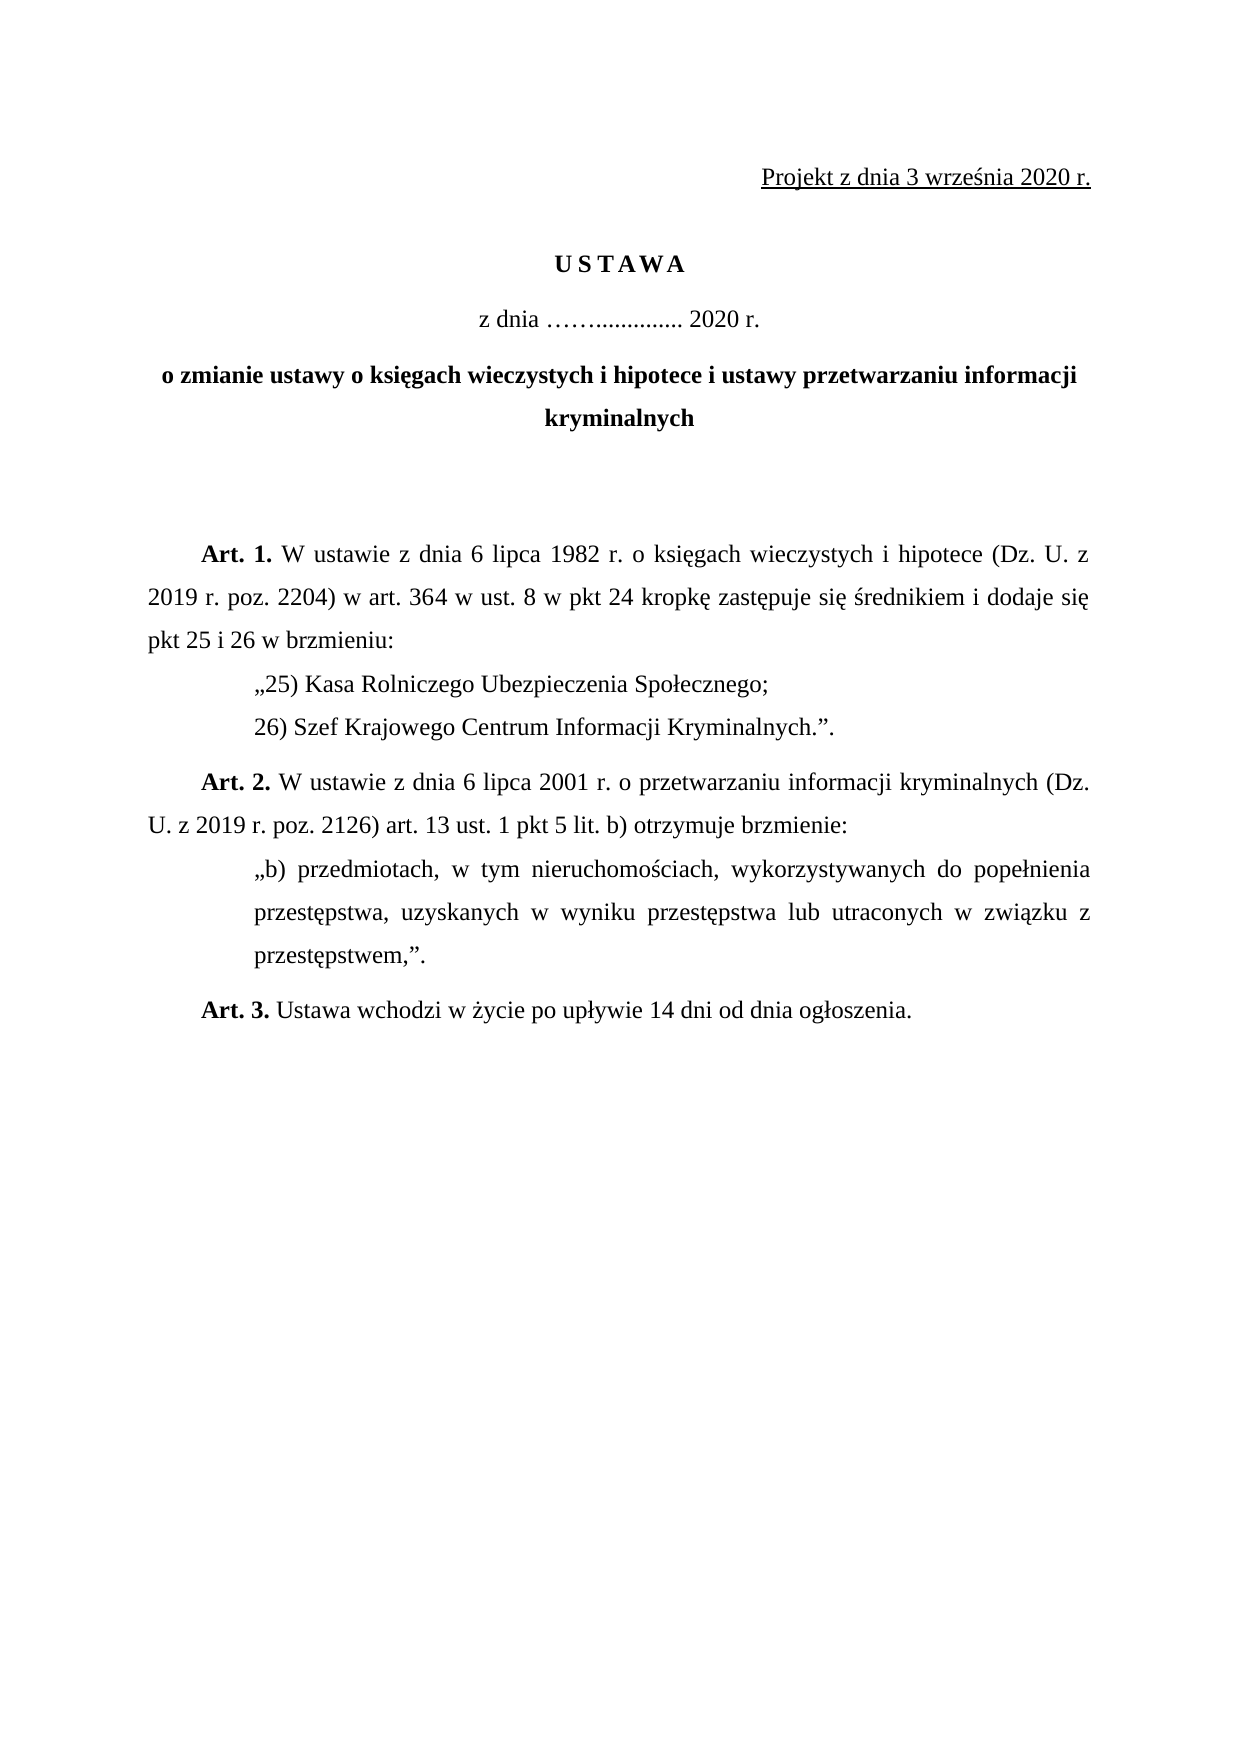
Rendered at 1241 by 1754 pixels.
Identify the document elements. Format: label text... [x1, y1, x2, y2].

text z dnia …….............. 2020 r. [148, 304, 1091, 333]
text Projekt z dnia 3 września 2020 r. [148, 162, 1091, 191]
text Art. 1. W ustawie z dnia 6 lipca 1982 r. o księgach wieczystych i hipotece (Dz. U. z 2019 r. poz. 2204) w art. 364 w ust. 8 w pkt 24 kropkę zastępuje się średnikiem i dodaje się pkt 25 i 26 w brzmieniu: [148, 539, 1091, 654]
text 26) Szef Krajowego Centrum Informacji Kryminalnych.”. [254, 712, 1091, 741]
text Art. 3. Ustawa wchodzi w życie po upływie 14 dni od dnia ogłoszenia. [148, 996, 1091, 1024]
text „25) Kasa Rolniczego Ubezpieczenia Społecznego; [254, 669, 1091, 697]
text USTAWA [148, 249, 1091, 277]
text o zmianie ustawy o księgach wieczystych i hipotece i ustawy przetwarzaniu informacji kryminalnych [148, 360, 1091, 432]
text „b) przedmiotach, w tym nieruchomościach, wykorzystywanych do popełnienia przestępstwa, uzyskanych w wyniku przestępstwa lub utraconych w związku z przestępstwem,”. [254, 854, 1091, 969]
text Art. 2. W ustawie z dnia 6 lipca 2001 r. o przetwarzaniu informacji kryminalnych (Dz. U. z 2019 r. poz. 2126) art. 13 ust. 1 pkt 5 lit. b) otrzymuje brzmienie: [148, 767, 1091, 839]
